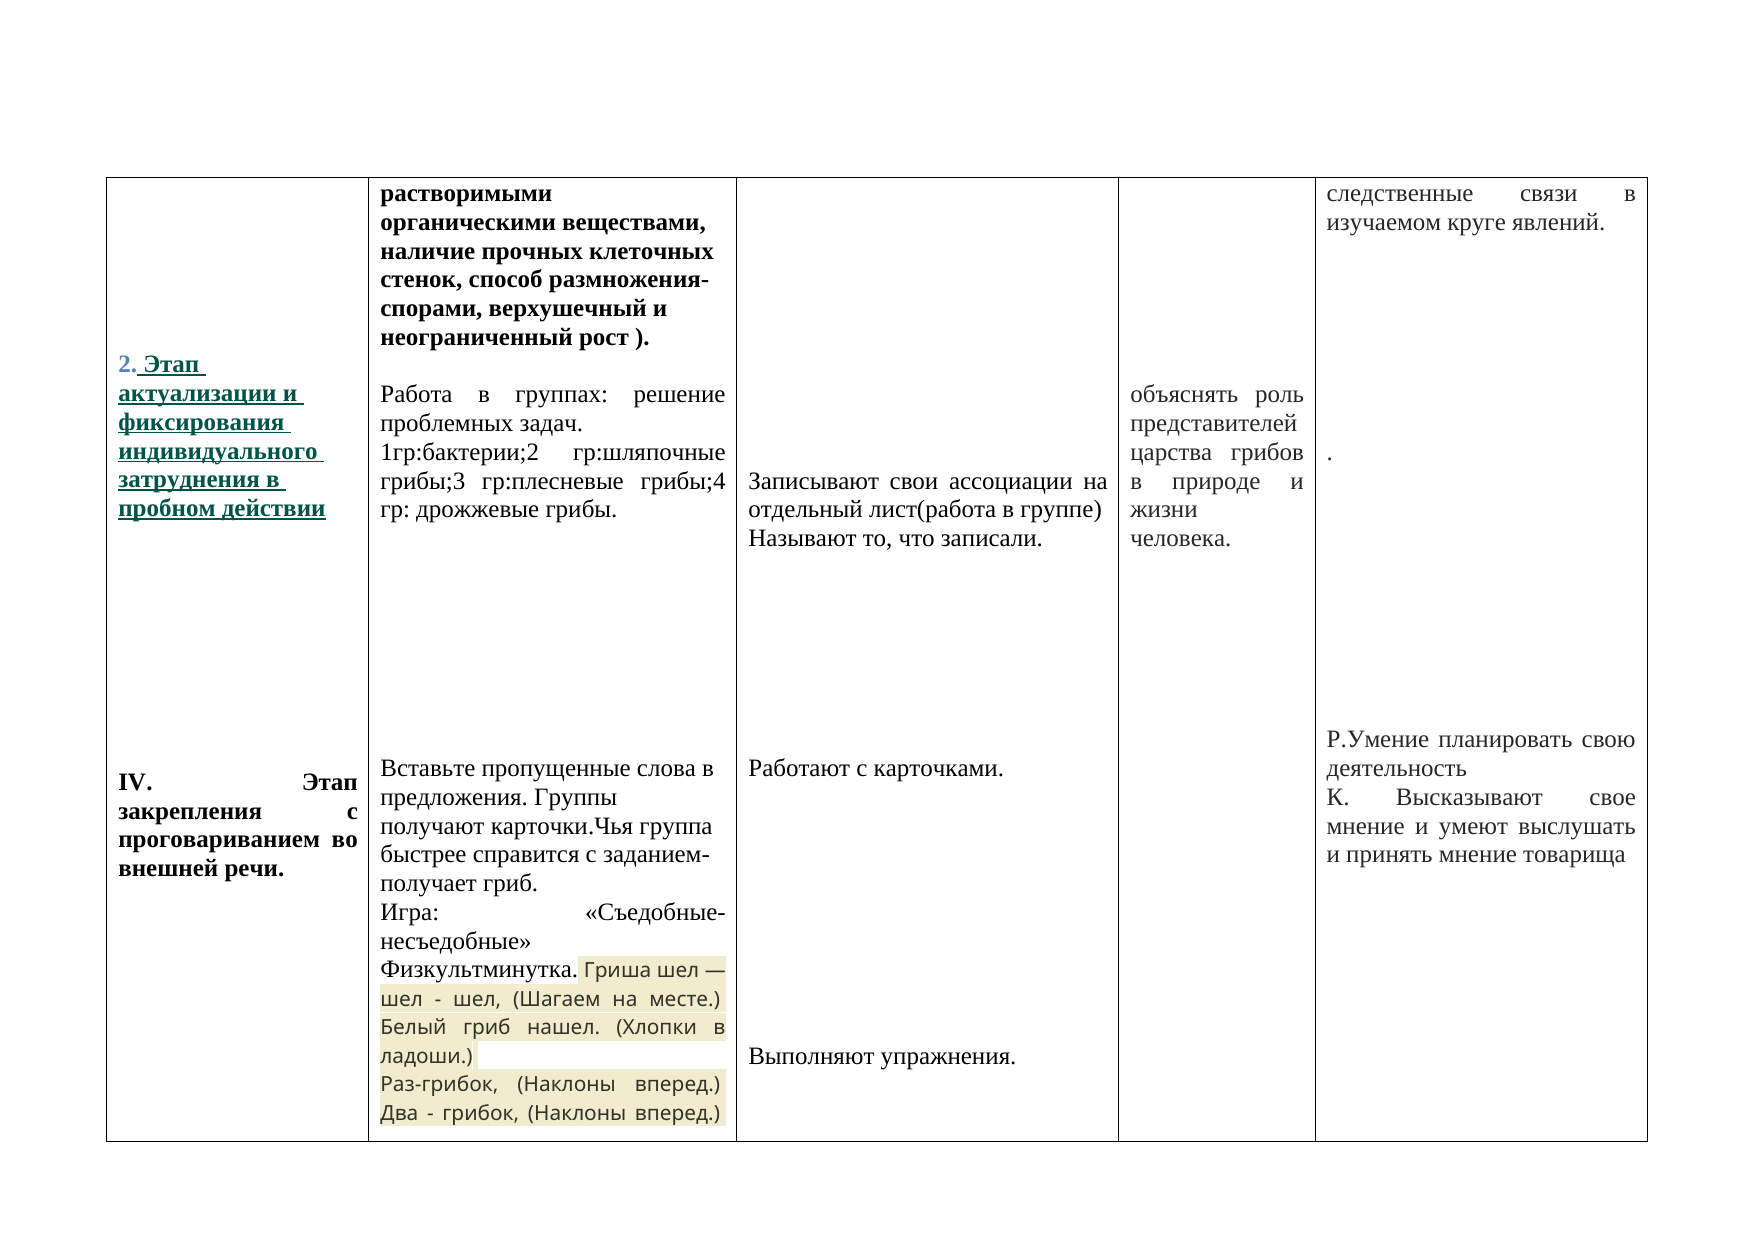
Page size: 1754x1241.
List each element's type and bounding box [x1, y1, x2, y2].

table_cell [369, 178, 736, 1141]
table_cell [1316, 178, 1647, 1141]
table_cell [107, 178, 368, 1141]
table_cell [1119, 178, 1315, 1141]
table_cell [737, 178, 1118, 1141]
